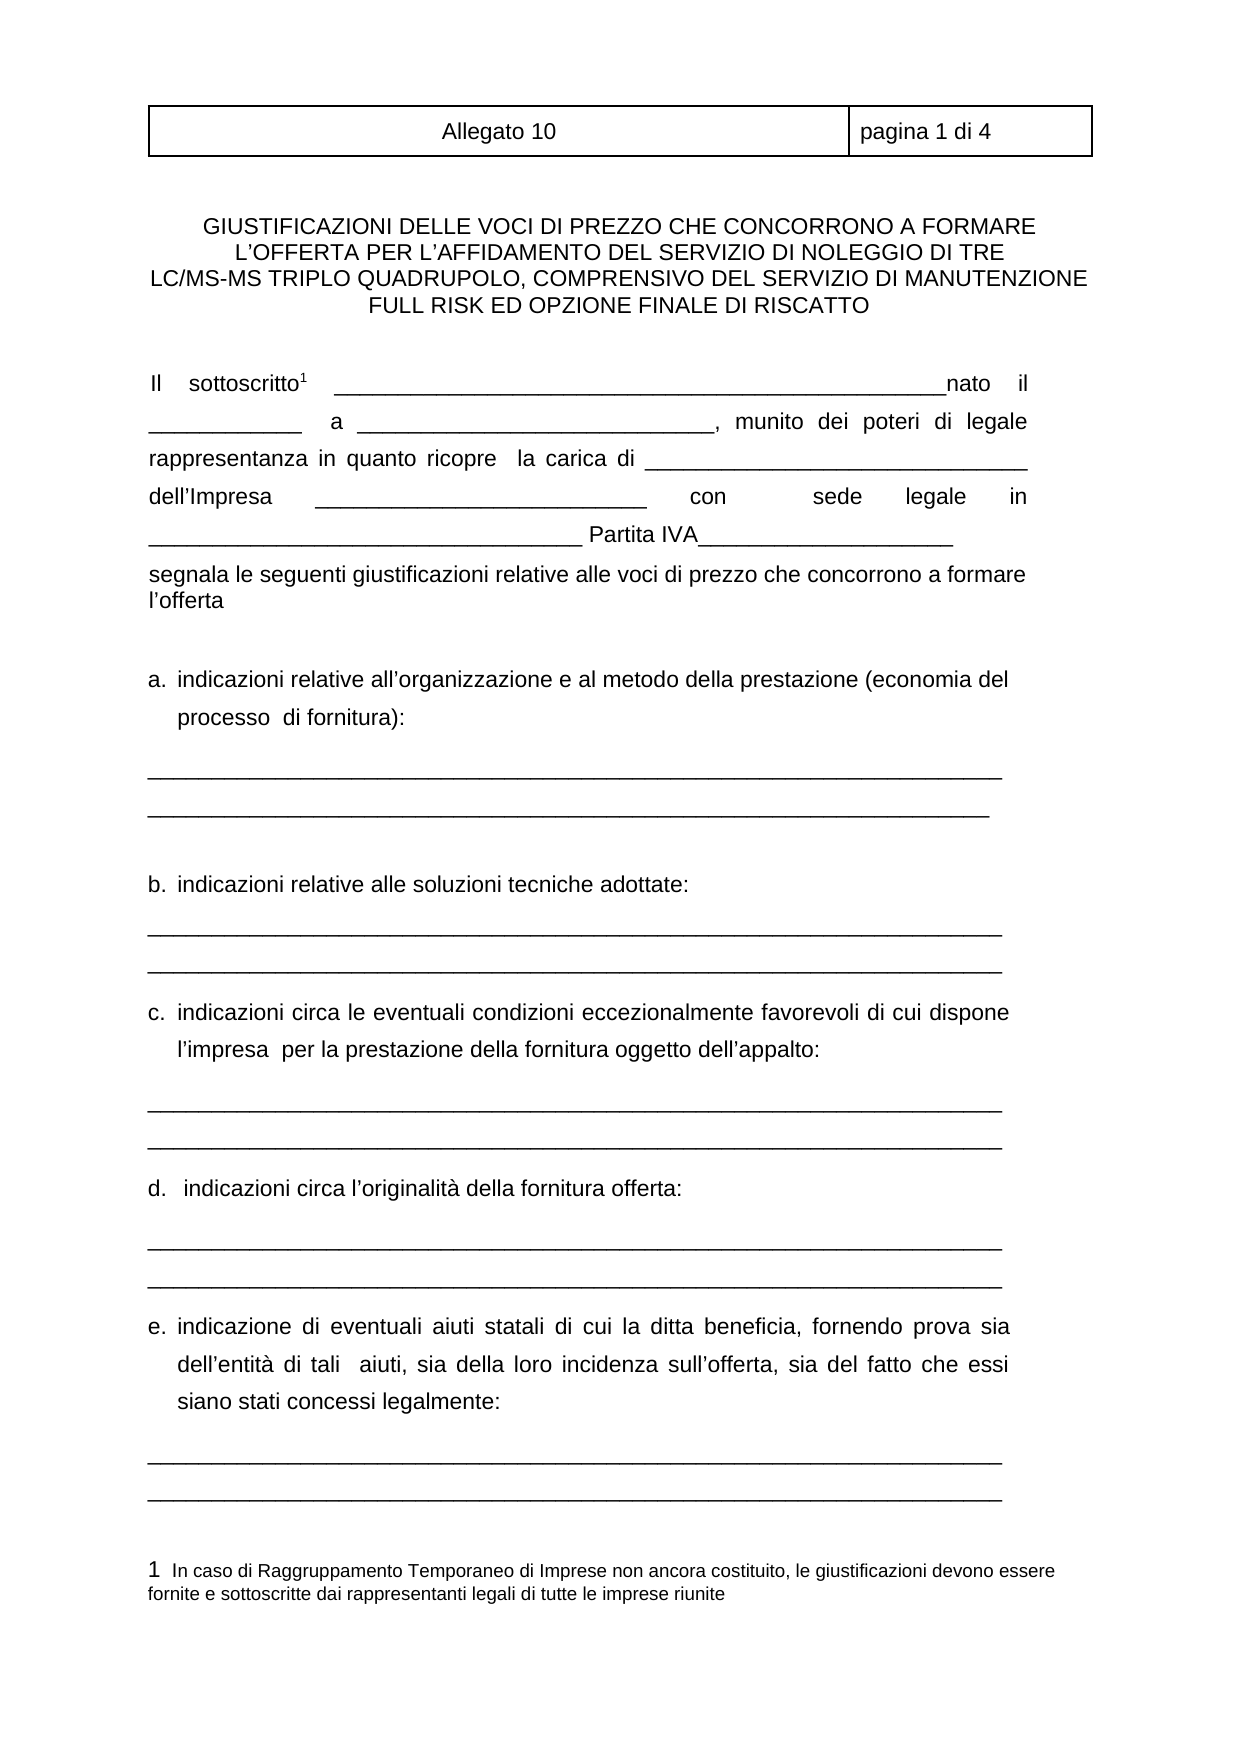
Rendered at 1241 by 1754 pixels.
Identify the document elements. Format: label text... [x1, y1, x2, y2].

list indicazioni relative all’organizzazione e al metodo della prestazione (economia del processo di fornitura): [148, 666, 1027, 730]
list indicazioni circa le eventuali condizioni eccezionalmente favorevoli di cui dispone l’impresa per la prestazione della fornitura oggetto dell’appalto: [148, 998, 1010, 1062]
text ______________________________________________________________________________________________________________________________________ [148, 1225, 1010, 1289]
text ______________________________________________________________________________________________________________________________________ [148, 1087, 1010, 1151]
text ______________________________________________________________________________________________________________________________________ [148, 911, 1010, 974]
text LC/MS-MS TRIPLO QUADRUPOLO, COMPRENSIVO DEL SERVIZIO DI MANUTENZIONE FULL RISK ED OPZIONE FINALE DI RISCATTO [148, 265, 1090, 318]
list indicazioni relative alle soluzioni tecniche adottate: [148, 871, 1090, 898]
text segnala le seguenti giustificazioni relative alle voci di prezzo che concorrono a formare l’offerta [149, 561, 1090, 613]
list indicazione di eventuali aiuti statali di cui la ditta beneficia, fornendo prova sia dell’entità di tali aiuti, sia della loro incidenza sull’offerta, sia del fatto che essi siano stati concessi legalmente: [148, 1313, 1010, 1414]
text GIUSTIFICAZIONI DELLE VOCI DI PREZZO CHE CONCORRONO A FORMARE L’OFFERTA PER L’AFFIDAMENTO DEL SERVIZIO DI NOLEGGIO DI TRE [149, 213, 1090, 265]
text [148, 1439, 1010, 1503]
list indicazioni circa l’originalità della fornitura offerta: [148, 1174, 1010, 1201]
text _____________________________________________________________________________________________________________________________________ [148, 754, 1010, 818]
text Il sottoscritto ________________________________________________nato il ____________ a ____________________________, munito dei poteri di legale rappresentanza in quanto ricopre la carica di ______________________________ dell’Impresa __________________________ con sede legale in __________________________________ Partita IVA____________________ [149, 370, 1028, 547]
